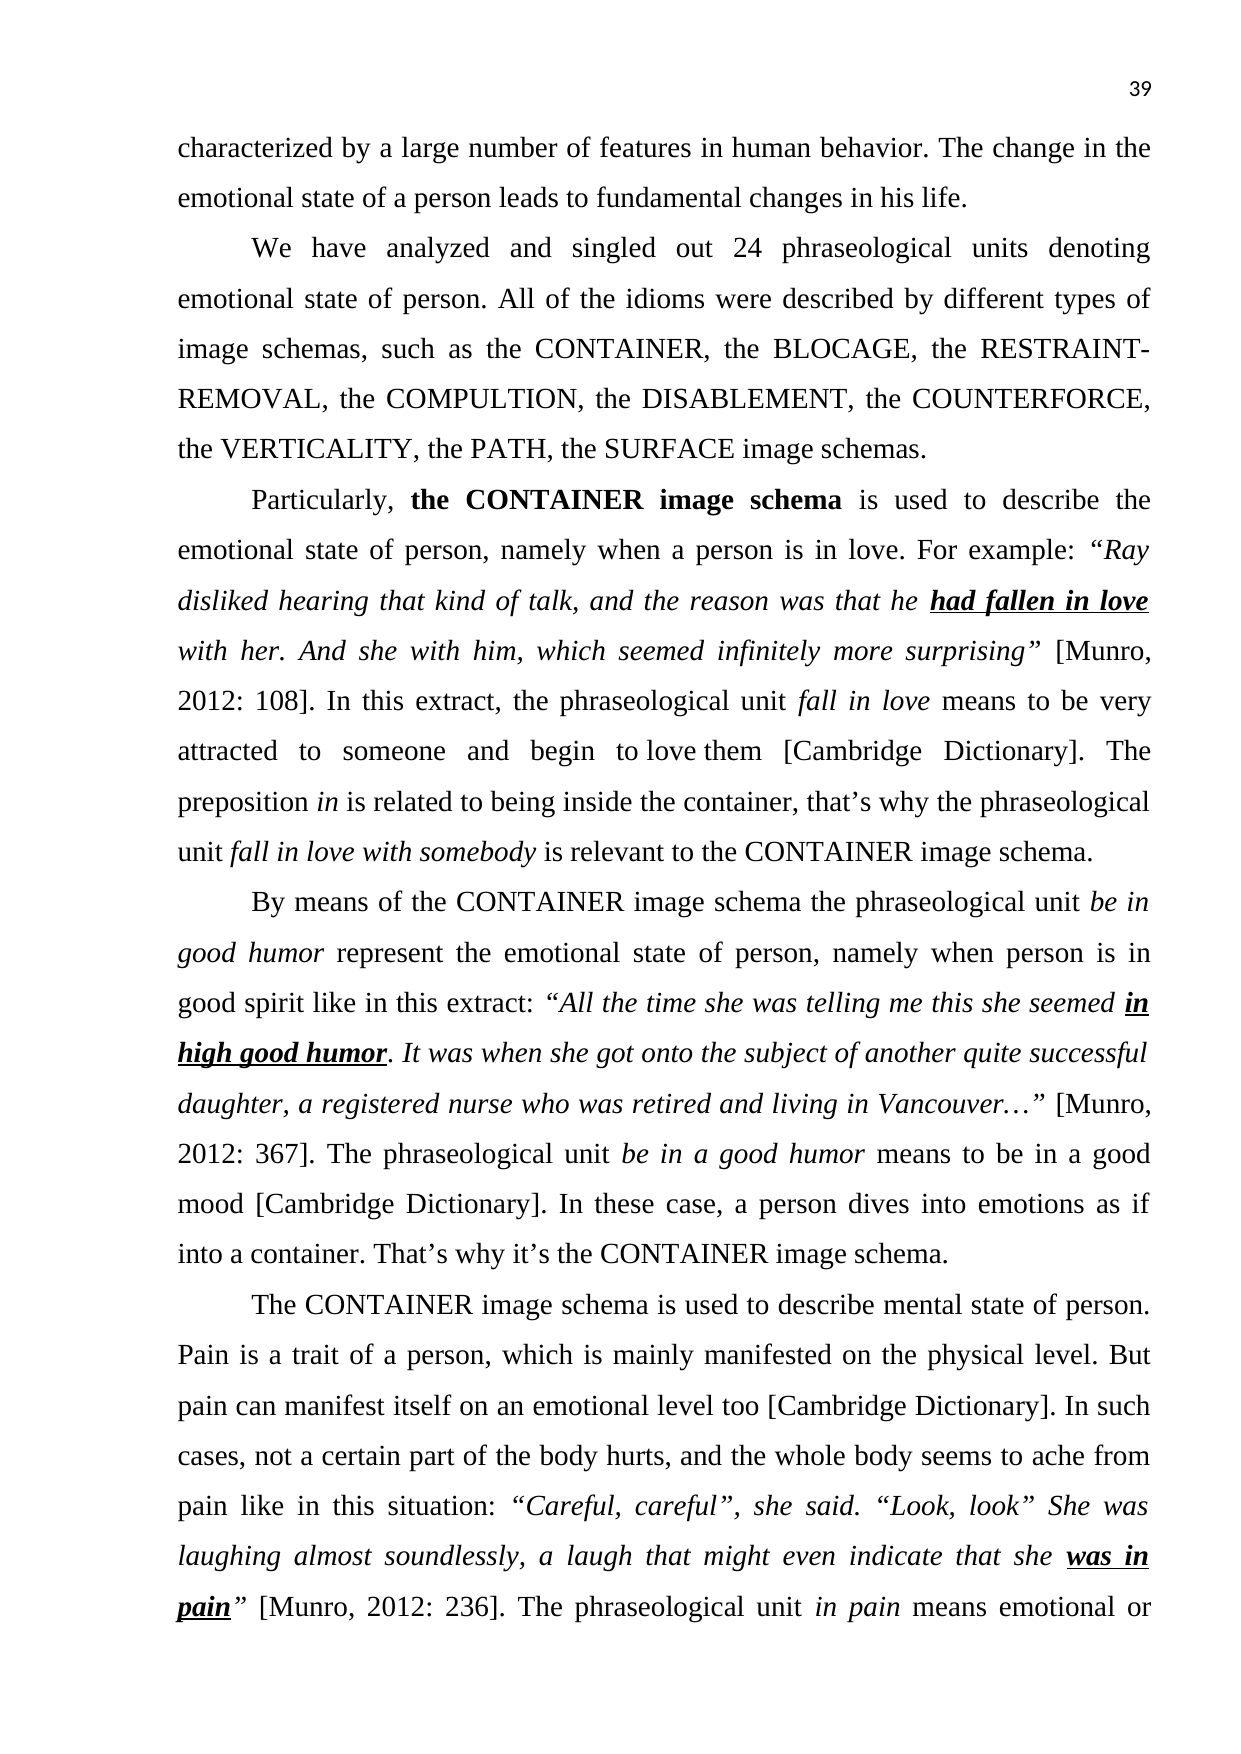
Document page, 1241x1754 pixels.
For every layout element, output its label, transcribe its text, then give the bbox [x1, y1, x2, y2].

text Particularly, the CONTAINER image schema is used to describe the emotional state of person, namely when a person is in love. For example: “Ray disliked hearing that kind of talk, and the reason was that he had fallen in love with her. And she with him, which seemed infinitely more surprising” [Munro, 2012: 108]. In this extract, the phraseological unit fall in love means to be very attracted to someone and begin to love them [Cambridge Dictionary]. The preposition in is related to being inside the container, that’s why the phraseological unit fall in love with somebody is relevant to the CONTAINER image schema. [177, 482, 1152, 868]
text By means of the CONTAINER image schema the phraseological unit be in good humor represent the emotional state of person, namely when person is in good spirit like in this extract: “All the time she was telling me this she seemed in high good humor. It was when she got onto the subject of another quite successful daughter, a registered nurse who was retired and living in Vancouver…” [Munro, 2012: 367]. The phraseological unit be in a good humor means to be in a good mood [Cambridge Dictionary]. In these case, a person dives into emotions as if into a container. That’s why it’s the CONTAINER image schema. [177, 884, 1152, 1270]
text We have analyzed and singled out 24 phraseological units denoting emotional state of person. All of the idioms were described by different types of image schemas, such as the CONTAINER, the BLOCAGE, the RESTRAINT-REMOVAL, the COMPULTION, the DISABLEMENT, the COUNTERFORCE, the VERTICALITY, the PATH, the SURFACE image schemas. [177, 230, 1152, 465]
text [177, 1287, 1152, 1622]
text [177, 130, 1152, 214]
